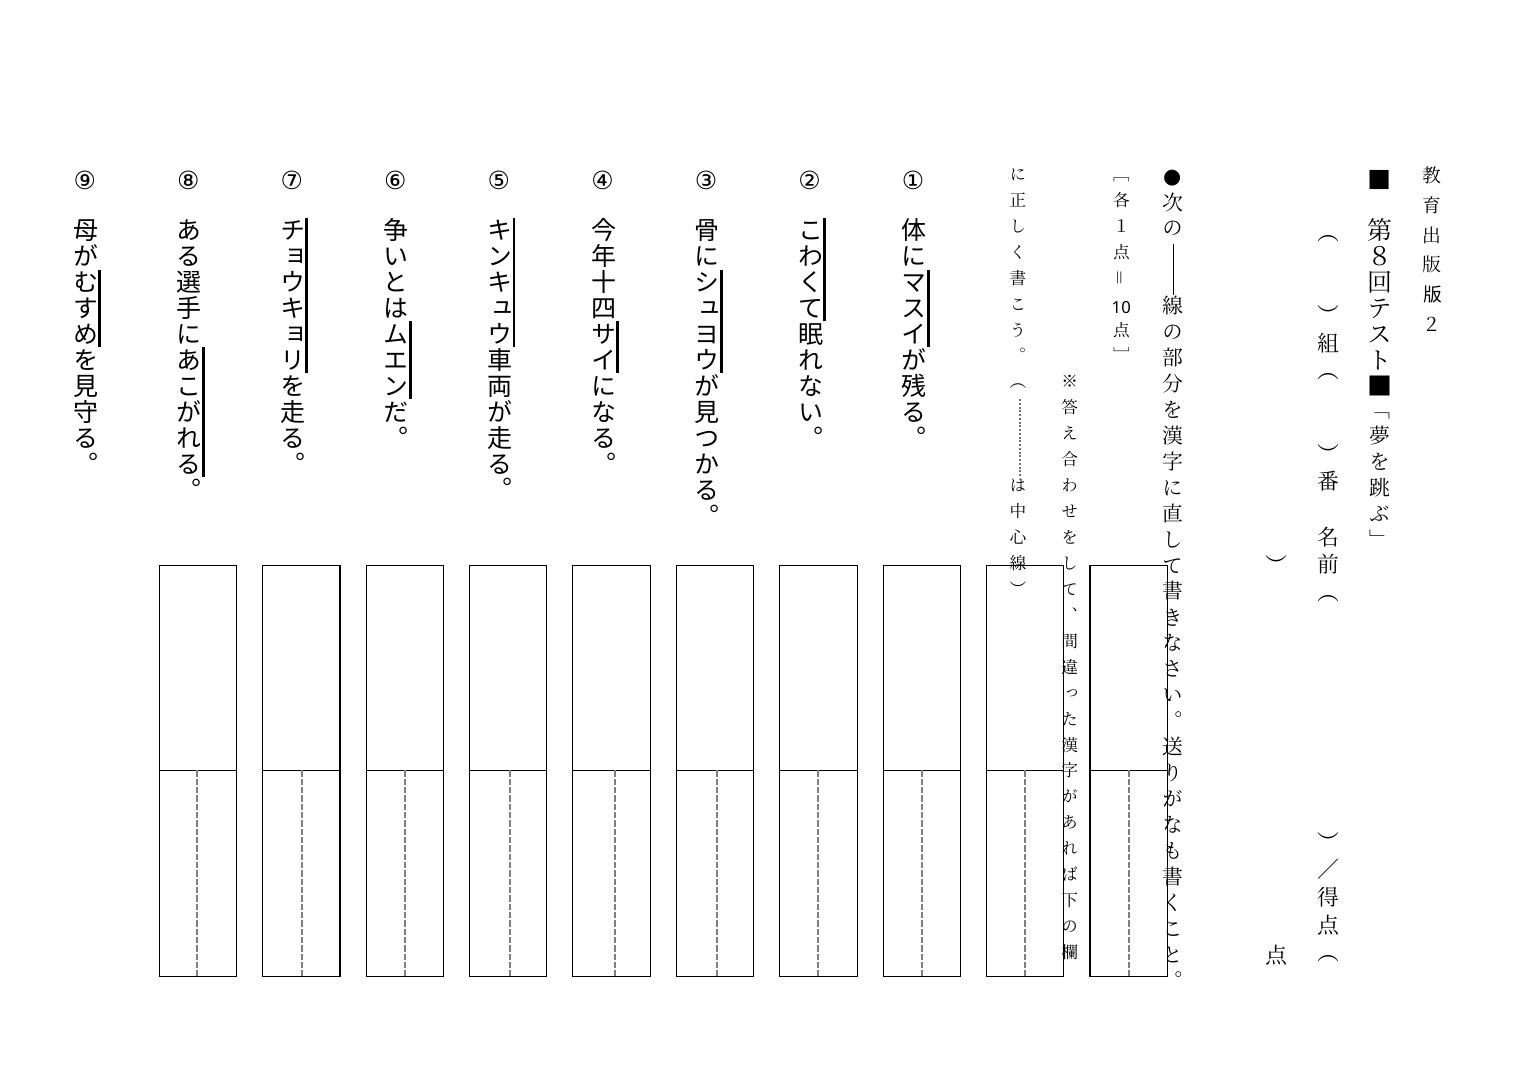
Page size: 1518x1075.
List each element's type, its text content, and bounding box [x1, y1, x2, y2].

text ②こわくて眠れない。 [785, 166, 836, 969]
text ⑧ある選手にあこがれる。 [163, 166, 215, 969]
text ※答え合わせをして、間違った漢字があれば下の欄に正しく書こう。（ は中心線） [992, 166, 1095, 969]
text ⑨母がむすめを見守る。 [60, 166, 112, 969]
text ③骨にシュヨウが見つかる。 [681, 166, 733, 969]
subtitle 教育出版版２年 秀学社 [1406, 166, 1458, 969]
text ⑥争いとはムエンだ。 [371, 166, 422, 969]
text ④今年十四サイになる。 [578, 166, 629, 969]
text ①体にマスイが残る。 [888, 166, 940, 969]
text ⑤キンキュウ車両が走る。 [474, 166, 526, 969]
text ■第８回テスト■「夢を跳ぶ」 [1354, 166, 1406, 969]
text ●次の 線の部分を漢字に直して書きなさい。送りがなも書くこと。［各１点＝10点］ [1095, 166, 1199, 969]
text （ ）組（ ）番 名前（ ）／得点（ ）点 [1251, 166, 1354, 969]
text ⑦チョウキョリを走る。 [267, 166, 319, 969]
